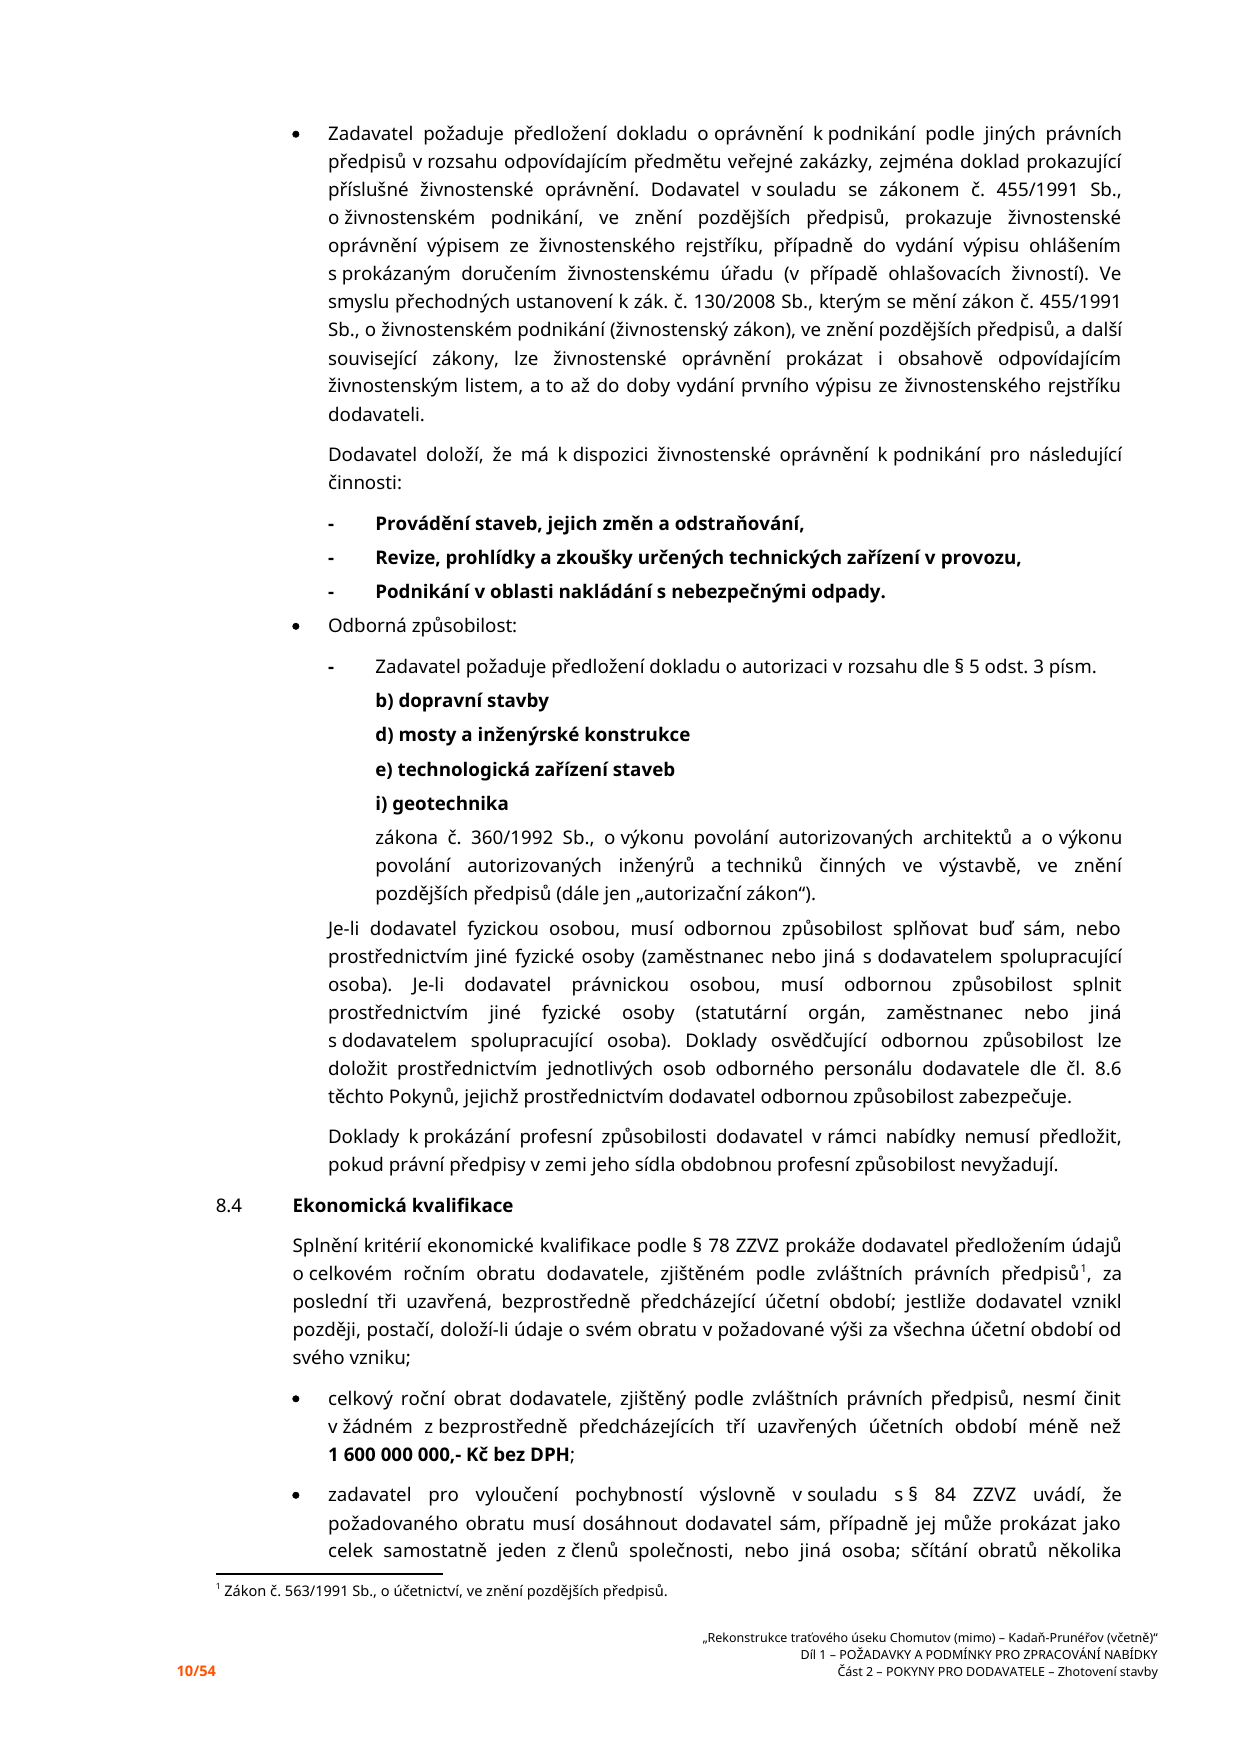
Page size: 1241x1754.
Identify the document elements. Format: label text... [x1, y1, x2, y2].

text Zadavatel požaduje předložení dokladu o autorizaci v rozsahu dle § 5 odst. 3 písm. [328, 653, 1122, 679]
text Doklady k prokázání profesní způsobilosti dodavatel v rámci nabídky nemusí předložit, pokud právní předpisy v zemi jeho sídla obdobnou profesní způsobilost nevyžadují. [328, 1123, 1122, 1177]
list zákona č. 360/1992 Sb., o výkonu povolání autorizovaných architektů a o výkonu povolání autorizovaných inženýrů a techniků činných ve výstavbě, ve znění pozdějších předpisů (dále jen „autorizační zákon“). [375, 824, 1122, 906]
text Zadavatel požaduje předložení dokladu o oprávnění k podnikání podle jiných právních předpisů v rozsahu odpovídajícím předmětu veřejné zakázky, zejména doklad prokazující příslušné živnostenské oprávnění. Dodavatel v souladu se zákonem č. 455/1991 Sb., o živnostenském podnikání, ve znění pozdějších předpisů, prokazuje živnostenské oprávnění výpisem ze živnostenského rejstříku, případně do vydání výpisu ohlášením s prokázaným doručením živnostenskému úřadu (v případě ohlašovacích živností). Ve smyslu přechodných ustanovení k zák. č. 130/2008 Sb., kterým se mění zákon č. 455/1991 Sb., o živnostenském podnikání (živnostenský zákon), ve znění pozdějších předpisů, a další související zákony, lze živnostenské oprávnění prokázat i obsahově odpovídajícím živnostenským listem, a to až do doby vydání prvního výpisu ze živnostenského rejstříku dodavateli. [292, 121, 1122, 426]
list i) geotechnika [375, 790, 1122, 816]
text Podnikání v oblasti nakládání s nebezpečnými odpady. [328, 578, 1122, 604]
text Ekonomická kvalifikace [216, 1192, 1122, 1218]
list b) dopravní stavby [375, 687, 1122, 713]
text Je-li dodavatel fyzickou osobou, musí odbornou způsobilost splňovat buď sám, nebo prostřednictvím jiné fyzické osoby (zaměstnanec nebo jiná s dodavatelem spolupracující osoba). Je-li dodavatel právnickou osobou, musí odbornou způsobilost splnit prostřednictvím jiné fyzické osoby (statutární orgán, zaměstnanec nebo jiná s dodavatelem spolupracující osoba). Doklady osvědčující odbornou způsobilost lze doložit prostřednictvím jednotlivých osob odborného personálu dodavatele dle čl. 8.6 těchto Pokynů, jejichž prostřednictvím dodavatel odbornou způsobilost zabezpečuje. [328, 915, 1122, 1108]
text Splnění kritérií ekonomické kvalifikace podle § 78 ZZVZ prokáže dodavatel předložením údajů o celkovém ročním obratu dodavatele, zjištěném podle zvláštních právních předpisů, za poslední tři uzavřená, bezprostředně předcházející účetní období; jestliže dodavatel vznikl později, postačí, doloží-li údaje o svém obratu v požadované výši za všechna účetní období od svého vzniku; [292, 1233, 1122, 1370]
text Revize, prohlídky a zkoušky určených technických zařízení v provozu, [328, 544, 1122, 570]
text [292, 1482, 1122, 1563]
text Provádění staveb, jejich změn a odstraňování, [328, 510, 1122, 535]
list e) technologická zařízení staveb [375, 756, 1122, 782]
list d) mosty a inženýrské konstrukce [375, 722, 1122, 747]
text Dodavatel doloží, že má k dispozici živnostenské oprávnění k podnikání pro následující činnosti: [328, 441, 1122, 495]
text celkový roční obrat dodavatele, zjištěný podle zvláštních právních předpisů, nesmí činit v žádném z bezprostředně předcházejících tří uzavřených účetních období méně než 1 600 000 000,- Kč bez DPH; [292, 1385, 1122, 1467]
text Odborná způsobilost: [292, 613, 1122, 638]
